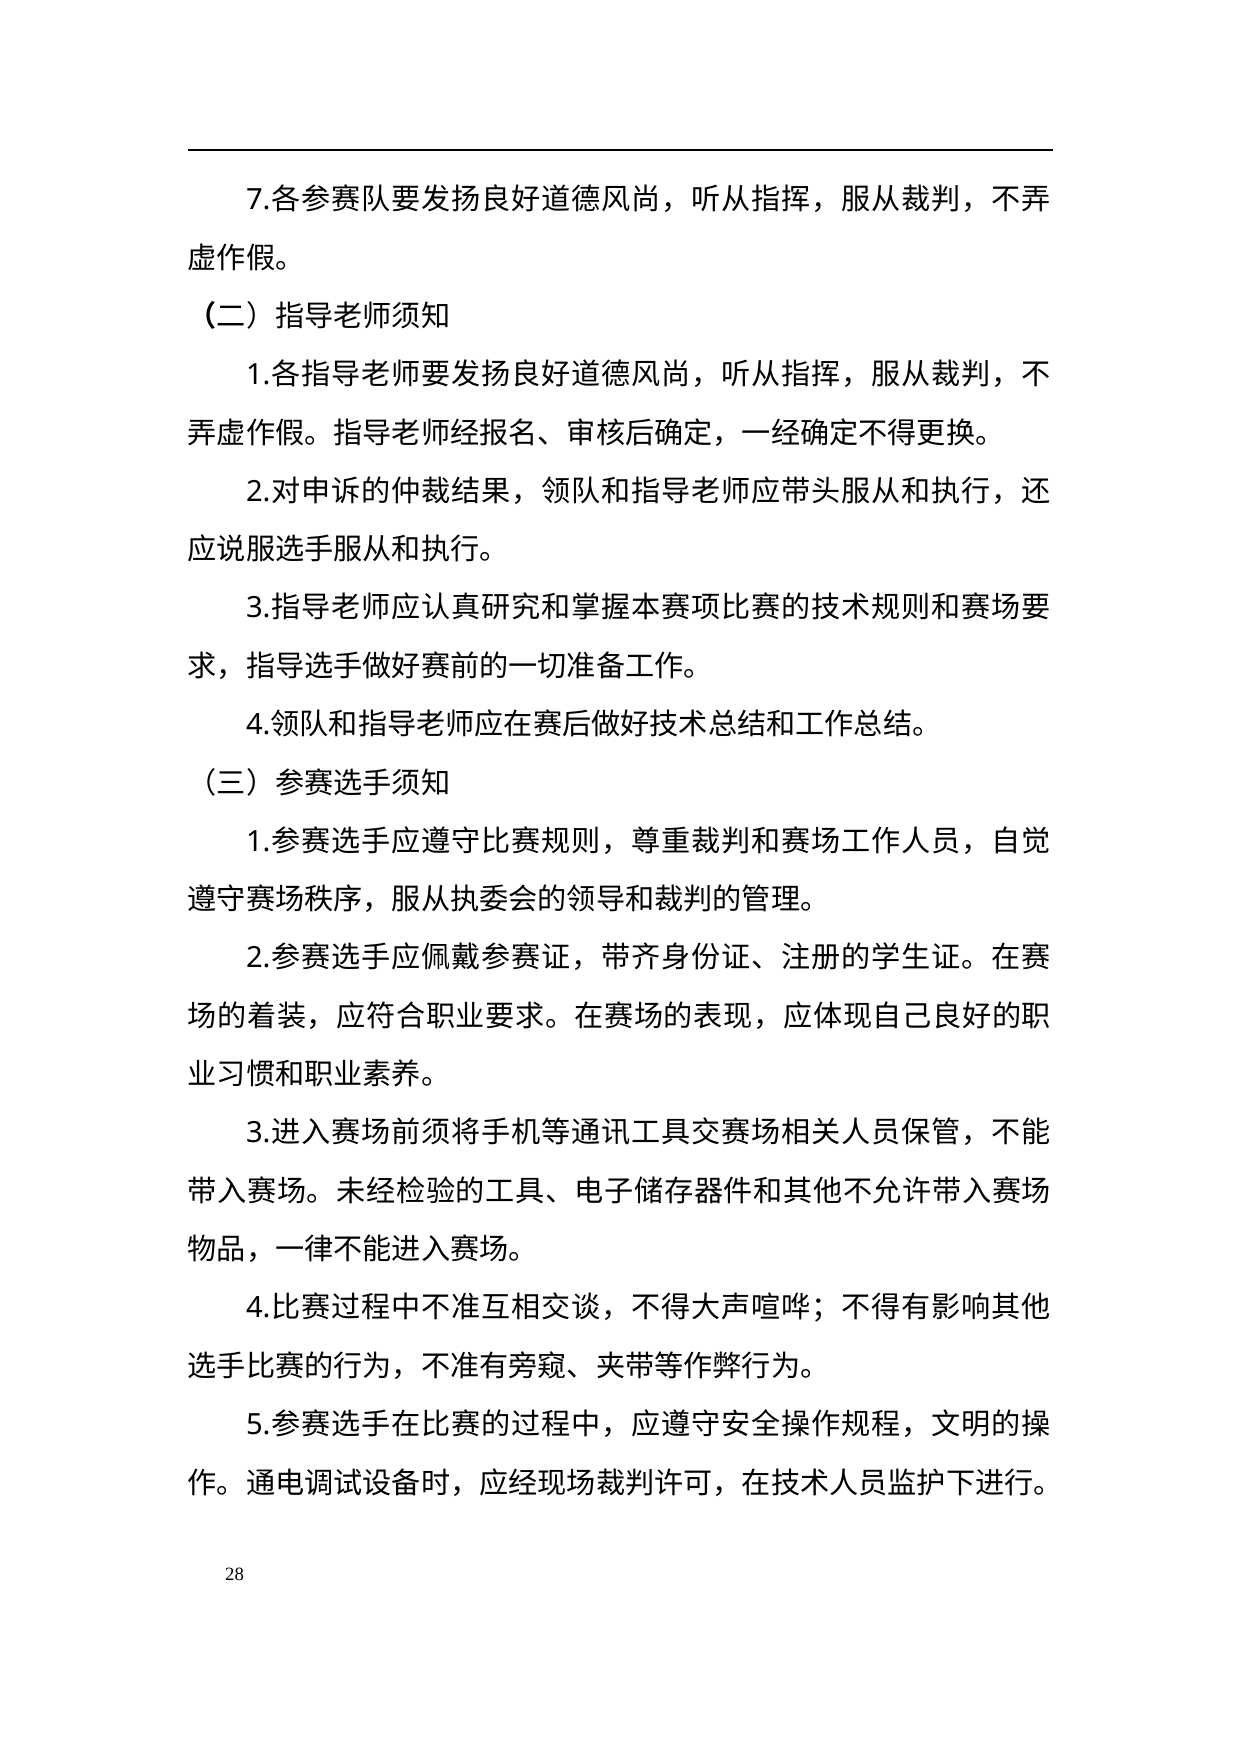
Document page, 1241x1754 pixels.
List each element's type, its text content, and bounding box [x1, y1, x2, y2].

text 4.领队和指导老师应在赛后做好技术总结和工作总结。 [187, 685, 1053, 743]
text 2.参赛选手应佩戴参赛证，带齐身份证、注册的学生证。在赛场的着装，应符合职业要求。在赛场的表现，应体现自己良好的职业习惯和职业素养。 [187, 918, 1053, 1093]
subtitle （三）参赛选手须知 [187, 743, 1053, 801]
text 2.对申诉的仲裁结果，领队和指导老师应带头服从和执行，还应说服选手服从和执行。 [187, 451, 1053, 568]
text 1.参赛选手应遵守比赛规则，尊重裁判和赛场工作人员，自觉遵守赛场秩序，服从执委会的领导和裁判的管理。 [187, 801, 1053, 918]
text 7.各参赛队要发扬良好道德风尚，听从指挥，服从裁判，不弄虚作假。 [187, 160, 1053, 276]
text 1.各指导老师要发扬良好道德风尚，听从指挥，服从裁判，不弄虚作假。指导老师经报名、审核后确定，一经确定不得更换。 [187, 335, 1053, 451]
text 4.比赛过程中不准互相交谈，不得大声喧哗；不得有影响其他选手比赛的行为，不准有旁窥、夹带等作弊行为。 [187, 1268, 1053, 1385]
text 5.参赛选手在比赛的过程中，应遵守安全操作规程，文明的操作。通电调试设备时，应经现场裁判许可，在技术人员监护下进行。 [187, 1385, 1053, 1501]
text 3.指导老师应认真研究和掌握本赛项比赛的技术规则和赛场要求，指导选手做好赛前的一切准备工作。 [187, 568, 1053, 685]
subtitle （二）指导老师须知 [187, 276, 1053, 335]
text 3.进入赛场前须将手机等通讯工具交赛场相关人员保管，不能带入赛场。未经检验的工具、电子储存器件和其他不允许带入赛场物品，一律不能进入赛场。 [187, 1093, 1053, 1268]
